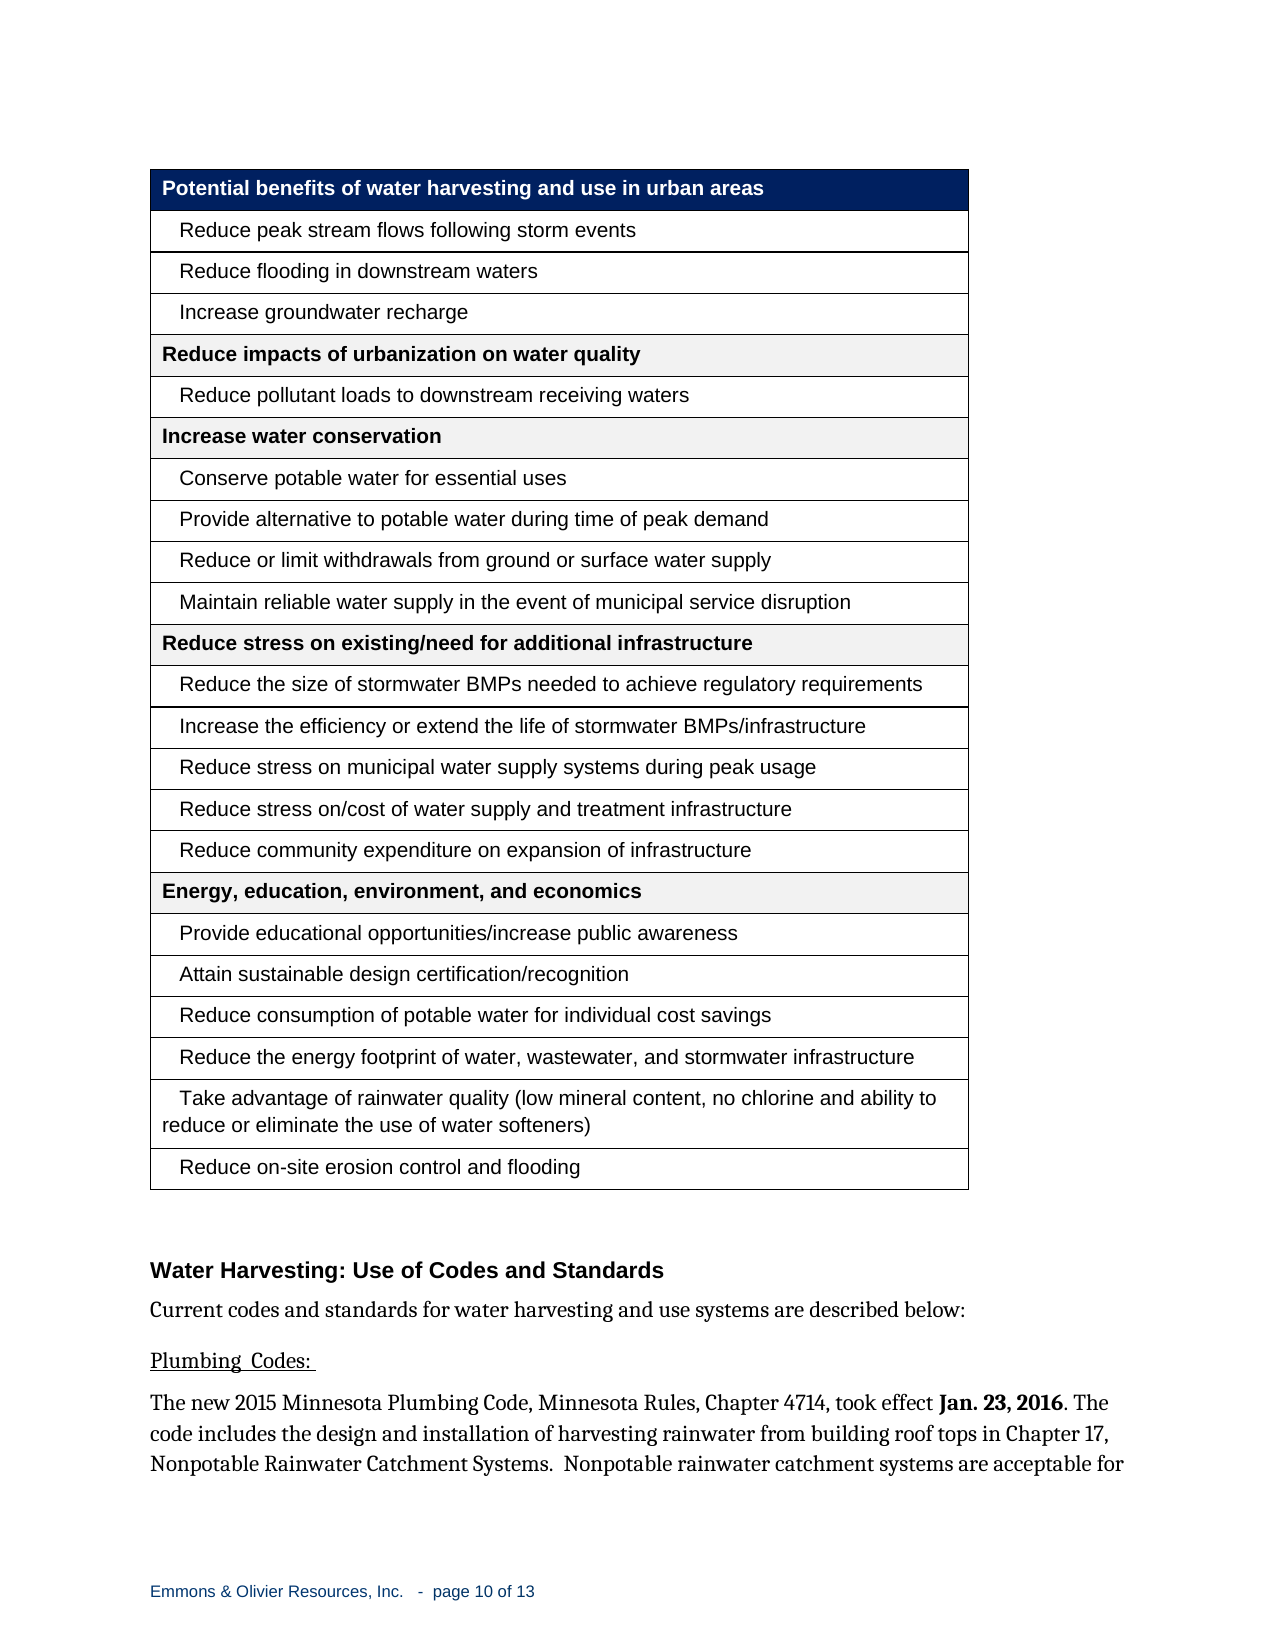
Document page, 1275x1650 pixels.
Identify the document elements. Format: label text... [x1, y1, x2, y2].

table_cell Reduce consumption of potable water for individual cost savings [151, 997, 968, 1037]
table_cell Reduce stress on municipal water supply systems during peak usage [151, 749, 968, 789]
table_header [151, 170, 968, 210]
table_cell Take advantage of rainwater quality (low mineral content, no chlorine and ability to reduce or eliminate the use of water softeners) [151, 1080, 968, 1147]
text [150, 1390, 1125, 1477]
table_cell Reduce peak stream flows following storm events [151, 211, 968, 251]
subtitle Water Harvesting: Use of Codes and Standards [150, 1257, 1125, 1284]
table_cell Reduce flooding in downstream waters [151, 253, 968, 293]
table_cell Energy, education, environment, and economics [151, 873, 968, 913]
table_cell Reduce stress on/cost of water supply and treatment infrastructure [151, 790, 968, 830]
table_cell Provide educational opportunities/increase public awareness [151, 914, 968, 954]
table_cell Reduce or limit withdrawals from ground or surface water supply [151, 542, 968, 582]
table_cell Increase the efficiency or extend the life of stormwater BMPs/infrastructure [151, 708, 968, 748]
table_cell Provide alternative to potable water during time of peak demand [151, 501, 968, 541]
table_cell Attain sustainable design certification/recognition [151, 956, 968, 996]
subtitle Plumbing Codes: [150, 1347, 1125, 1374]
table_cell Reduce the energy footprint of water, wastewater, and stormwater infrastructure [151, 1038, 968, 1078]
table_cell Increase groundwater recharge [151, 294, 968, 334]
table_cell Reduce on-site erosion control and flooding [151, 1149, 968, 1189]
table_cell Conserve potable water for essential uses [151, 459, 968, 499]
table_cell Reduce impacts of urbanization on water quality [151, 335, 968, 376]
table_cell Reduce stress on existing/need for additional infrastructure [151, 625, 968, 665]
table_cell Increase water conservation [151, 418, 968, 458]
table_cell Reduce the size of stormwater BMPs needed to achieve regulatory requirements [151, 666, 968, 706]
table_cell Reduce pollutant loads to downstream receiving waters [151, 377, 968, 417]
table_cell Reduce community expenditure on expansion of infrastructure [151, 831, 968, 872]
table_cell Maintain reliable water supply in the event of municipal service disruption [151, 583, 968, 624]
text Current codes and standards for water harvesting and use systems are described below: [150, 1296, 1125, 1323]
